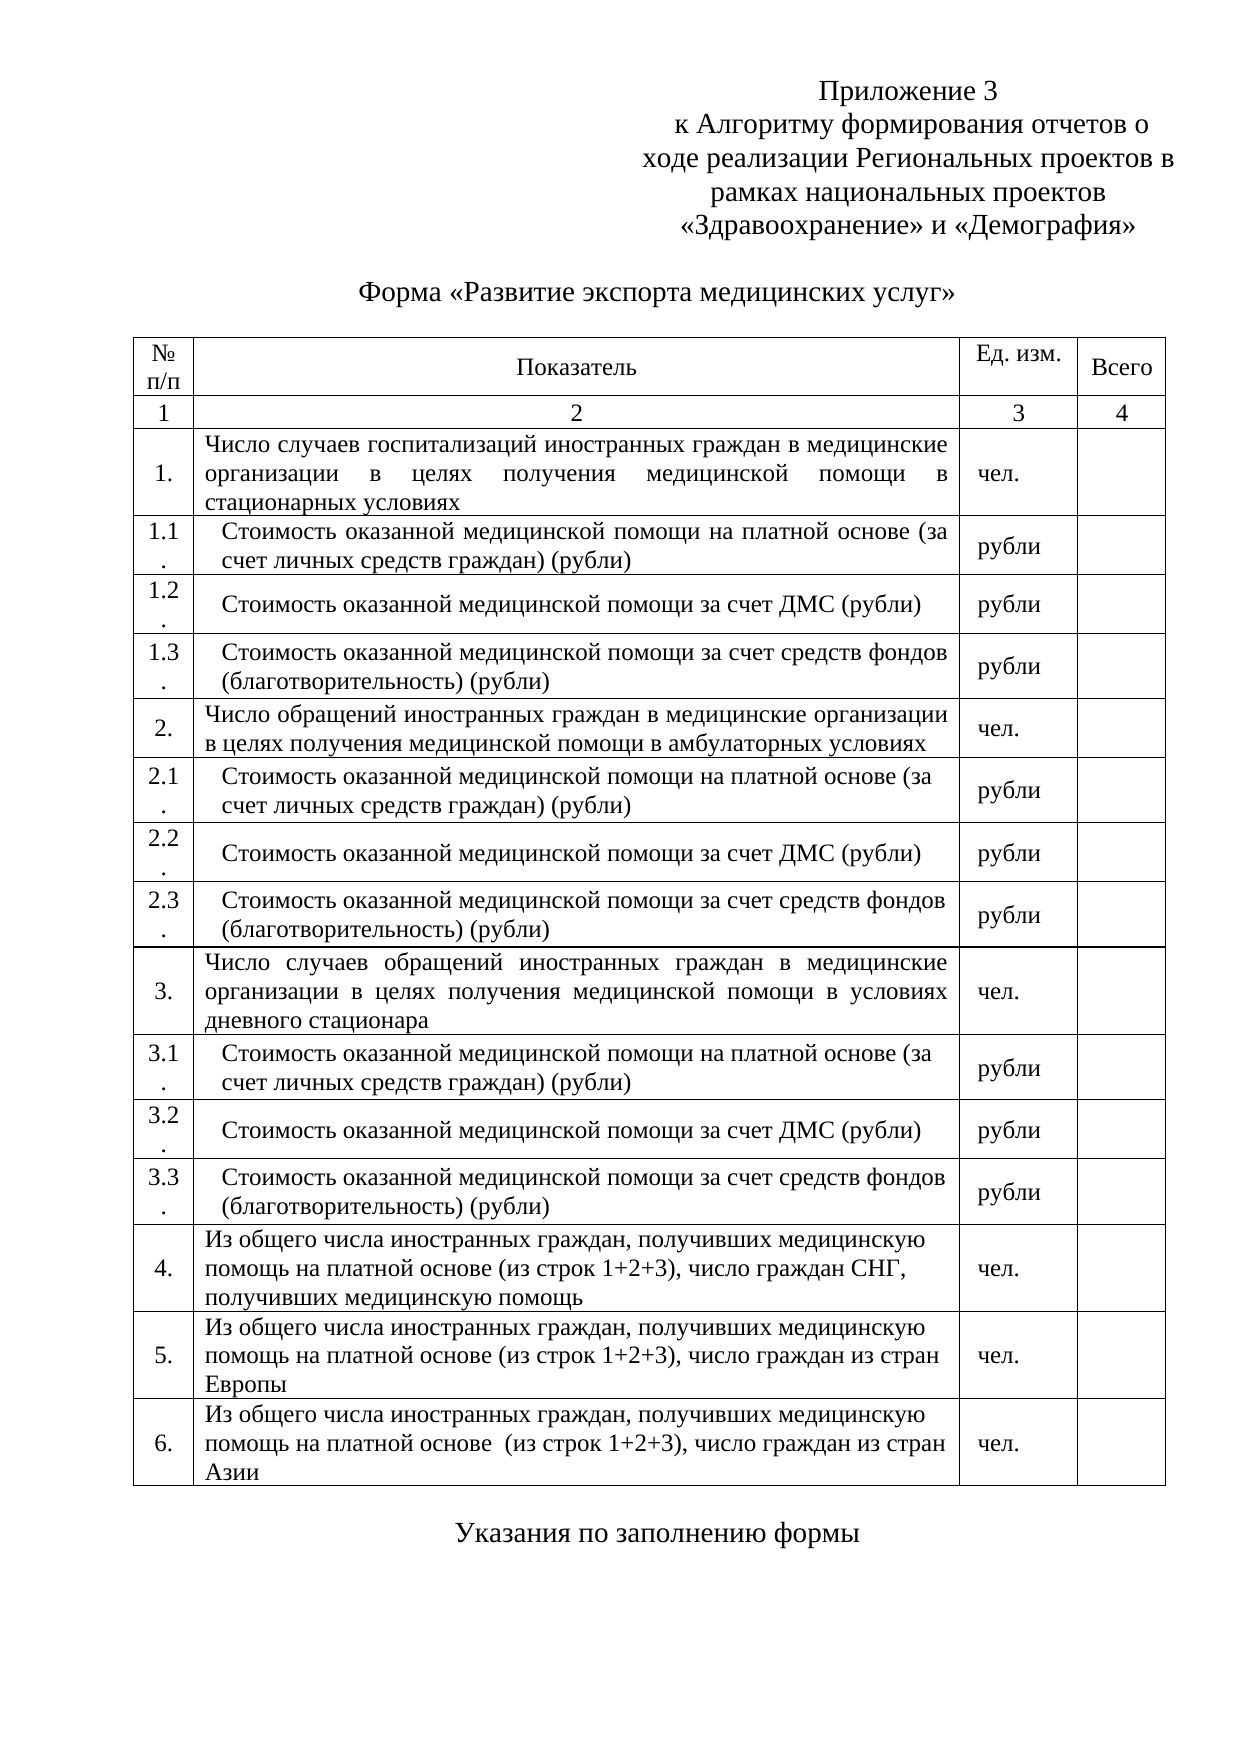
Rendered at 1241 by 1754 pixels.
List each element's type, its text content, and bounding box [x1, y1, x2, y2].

table_cell 2.2. [134, 823, 193, 881]
table_cell [1078, 823, 1165, 881]
table_cell Из общего числа иностранных граждан, получивших медицинскую помощь на платной основе (из строк 1+2+3), число граждан СНГ, получивших медицинскую помощь [194, 1225, 959, 1311]
table_cell 2.1. [134, 758, 193, 822]
table_cell 1 [134, 396, 193, 428]
text Указания по заполнению формы [133, 1515, 1181, 1549]
table_cell Стоимость оказанной медицинской помощи за счет средств фондов (благотворительность) (рубли) [194, 634, 959, 698]
table_cell 4 [1078, 396, 1165, 428]
text Приложение 3 [635, 73, 1181, 107]
table_header № п/п [134, 338, 193, 395]
table_cell чел. [960, 429, 1077, 515]
table_cell 1.2. [134, 575, 193, 632]
table_cell Стоимость оказанной медицинской помощи на платной основе (за счет личных средств граждан) (рубли) [194, 1035, 959, 1099]
table_cell Из общего числа иностранных граждан, получивших медицинскую помощь на платной основе (из строк 1+2+3), число граждан из стран Европы [194, 1312, 959, 1398]
table_cell Число обращений иностранных граждан в медицинские организации в целях получения медицинской помощи в амбулаторных условиях [194, 699, 959, 757]
table_cell 3.2. [134, 1100, 193, 1158]
table_cell рубли [960, 823, 1077, 881]
table_cell [1078, 634, 1165, 698]
table_cell 5. [134, 1312, 193, 1398]
table_cell 1. [134, 429, 193, 515]
table_cell 3.3. [134, 1159, 193, 1223]
table_cell [1078, 699, 1165, 757]
table_cell 3 [960, 396, 1077, 428]
table_cell рубли [960, 1035, 1077, 1099]
table_cell [1078, 882, 1165, 946]
table_cell 6. [134, 1399, 193, 1485]
table_cell чел. [960, 1312, 1077, 1398]
table_cell [1078, 516, 1165, 574]
table_cell [1078, 948, 1165, 1034]
table_cell 4. [134, 1225, 193, 1311]
table_cell 3. [134, 948, 193, 1034]
table_cell [1078, 1399, 1165, 1485]
table_cell чел. [960, 699, 1077, 757]
table_cell чел. [960, 1399, 1077, 1485]
table_cell чел. [960, 1225, 1077, 1311]
table_cell Стоимость оказанной медицинской помощи на платной основе (за счет личных средств граждан) (рубли) [194, 758, 959, 822]
table_cell рубли [960, 575, 1077, 632]
table_cell 2. [134, 699, 193, 757]
table_cell [1078, 1100, 1165, 1158]
table_cell рубли [960, 1159, 1077, 1223]
table_cell [1078, 1035, 1165, 1099]
table_cell Число случаев госпитализаций иностранных граждан в медицинские организации в целях получения медицинской помощи в стационарных условиях [194, 429, 959, 515]
text Форма «Развитие экспорта медицинских услуг» [133, 274, 1181, 308]
table_cell 2 [194, 396, 959, 428]
table_cell Стоимость оказанной медицинской помощи за счет ДМС (рубли) [194, 575, 959, 632]
table_cell 3.1. [134, 1035, 193, 1099]
table_cell [1078, 429, 1165, 515]
text к Алгоритму формирования отчетов о ходе реализации Региональных проектов в рамках национальных проектов «Здравоохранение» и «Демография» [635, 107, 1181, 241]
table_cell [1078, 575, 1165, 632]
table_header Всего [1078, 338, 1165, 395]
table_cell 2.3. [134, 882, 193, 946]
table_cell рубли [960, 1100, 1077, 1158]
table_cell Число случаев обращений иностранных граждан в медицинские организации в целях получения медицинской помощи в условиях дневного стационара [194, 948, 959, 1034]
table_cell рубли [960, 882, 1077, 946]
table_header Ед. изм. [960, 338, 1077, 395]
table_cell [1078, 758, 1165, 822]
table_cell 1.3. [134, 634, 193, 698]
table_cell [1078, 1312, 1165, 1398]
table_header Показатель [194, 338, 959, 395]
table_cell рубли [960, 516, 1077, 574]
table_cell Стоимость оказанной медицинской помощи за счет средств фондов (благотворительность) (рубли) [194, 1159, 959, 1223]
table_cell Стоимость оказанной медицинской помощи за счет ДМС (рубли) [194, 823, 959, 881]
table_cell [1078, 1159, 1165, 1223]
table_cell рубли [960, 758, 1077, 822]
table_cell Стоимость оказанной медицинской помощи за счет средств фондов (благотворительность) (рубли) [194, 882, 959, 946]
table_cell Стоимость оказанной медицинской помощи на платной основе (за счет личных средств граждан) (рубли) [194, 516, 959, 574]
table_cell Из общего числа иностранных граждан, получивших медицинскую помощь на платной основе (из строк 1+2+3), число граждан из стран Азии [194, 1399, 959, 1485]
table_cell рубли [960, 634, 1077, 698]
table_cell Стоимость оказанной медицинской помощи за счет ДМС (рубли) [194, 1100, 959, 1158]
table_cell 1.1. [134, 516, 193, 574]
table_cell [1078, 1225, 1165, 1311]
table_cell чел. [960, 948, 1077, 1034]
